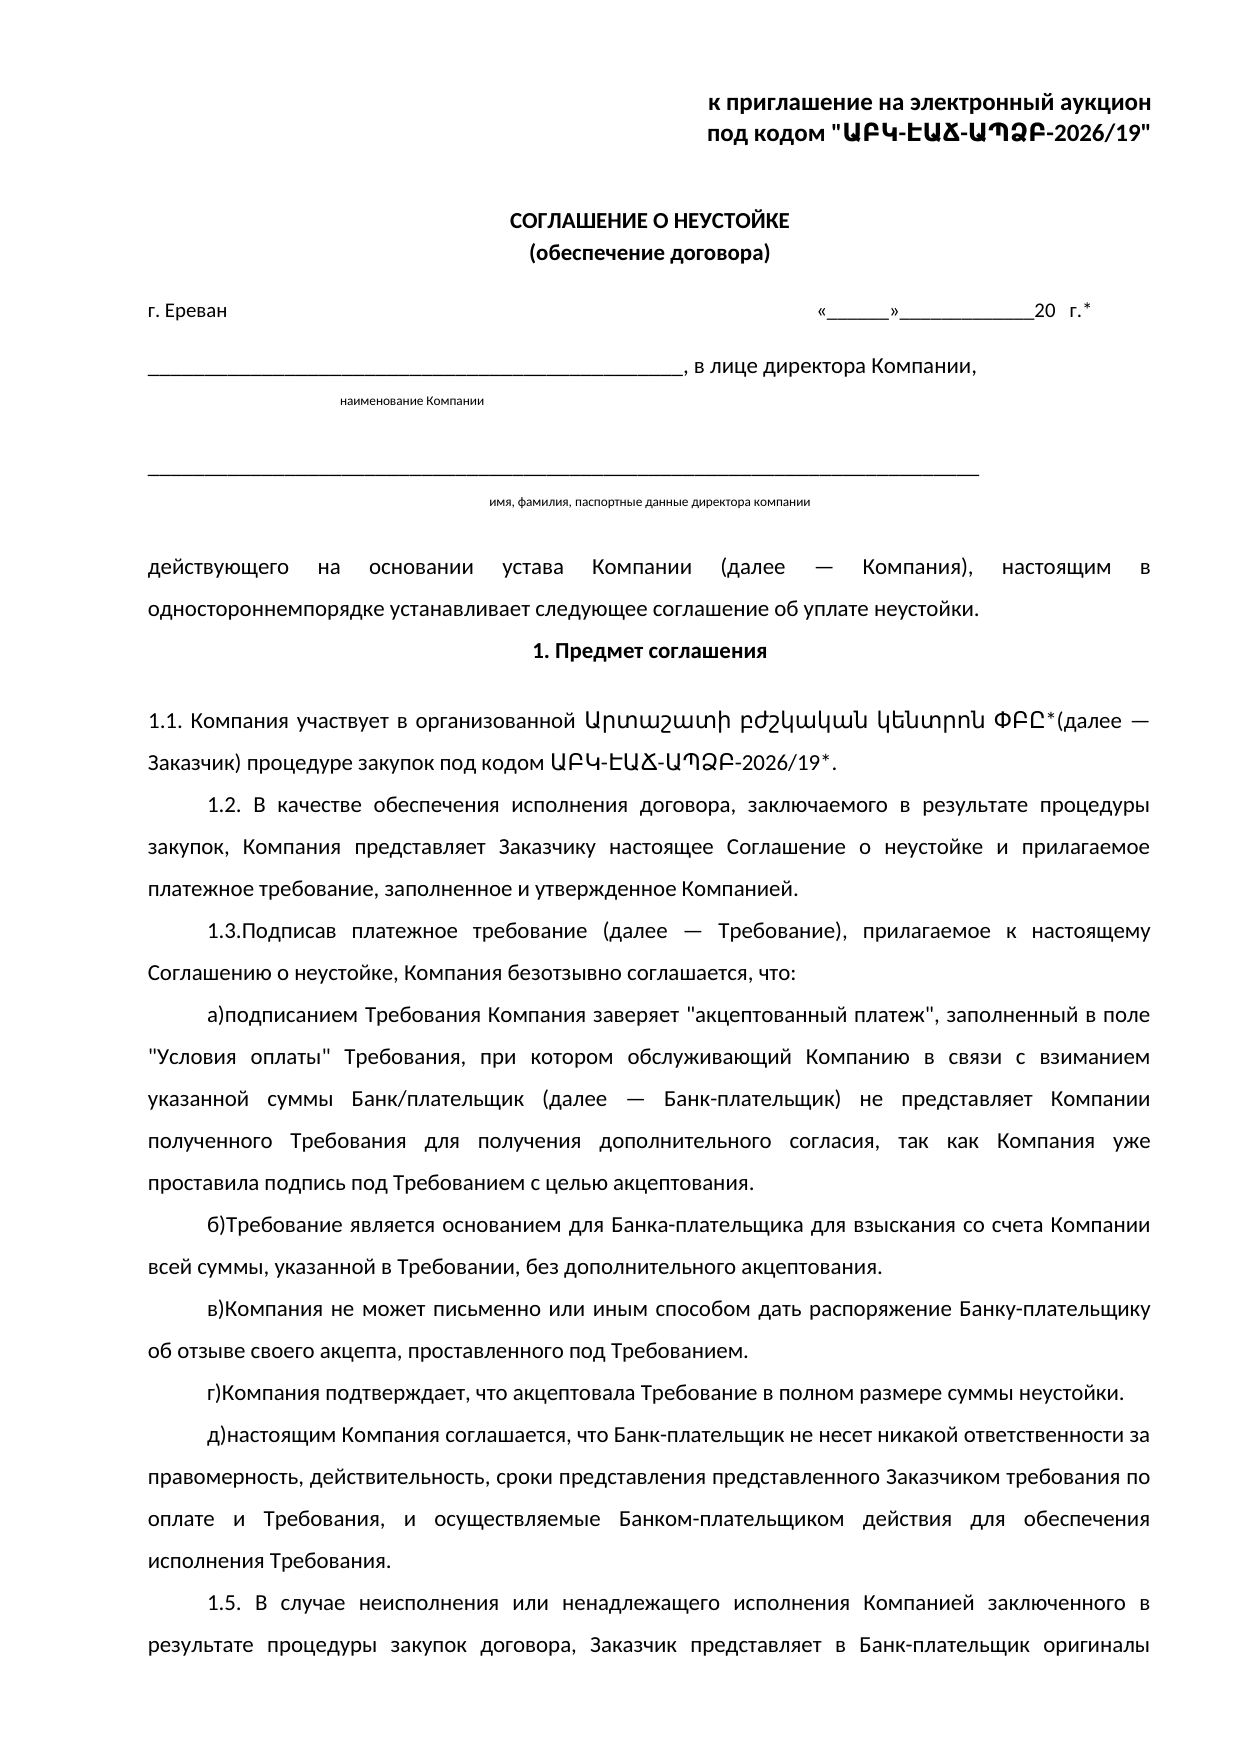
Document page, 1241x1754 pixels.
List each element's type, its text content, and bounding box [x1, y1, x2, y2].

text 1.1. Компания участвует в организованной Արտաշատի բժշկական կենտրոն ՓԲԸ*(далее — Заказчик) процедуре закупок под кодом ԱԲԿ-ԷԱՃ-ԱՊՁԲ-2026/19*. [148, 706, 1152, 776]
text б)Требование является основанием для Банка-плательщика для взыскания со счета Компании всей суммы, указанной в Требовании, без дополнительного акцептования. [148, 1210, 1152, 1280]
text 1.3.Подписав платежное требование (далее — Требование), прилагаемое к настоящему Соглашению о неустойке, Компания безотзывно соглашается, что: [148, 916, 1152, 986]
text в)Компания не может письменно или иным способом дать распоряжение Банку-плательщику об отзыве своего акцепта, проставленного под Требованием. [148, 1294, 1152, 1364]
text 1.2. В качестве обеспечения исполнения договора, заключаемого в результате процедуры закупок, Компания представляет Заказчику настоящее Соглашение о неустойке и прилагаемое платежное требование, заполненное и утвержденное Компанией. [148, 790, 1152, 902]
text (обеспечение договора) [148, 238, 1152, 266]
text СОГЛАШЕНИЕ О НЕУСТОЙКЕ [148, 206, 1152, 234]
text 1. Предмет соглашения [148, 636, 1152, 664]
table_header г. Ереван [136, 297, 635, 351]
text действующего на основании устава Компании (далее — Компания), настоящим в одностороннемпорядке устанавливает следующее соглашение об уплате неустойки. [148, 552, 1152, 622]
table_header «______»_____________20 г.* [635, 297, 1104, 351]
text под кодом "ԱԲԿ-ԷԱՃ-ԱՊՁԲ-2026/19" [148, 117, 1152, 147]
text _________________________________________________________________________ [148, 452, 1152, 480]
text _______________________________________________, в лице директора Компании, [148, 351, 1152, 379]
text г)Компания подтверждает, что акцептовала Требование в полном размере суммы неустойки. [148, 1378, 1152, 1406]
text наименование Компании [340, 393, 1152, 421]
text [148, 1588, 1152, 1658]
text а)подписанием Требования Компания заверяет "акцептованный платеж", заполненный в поле "Условия оплаты" Требования, при котором обслуживающий Компанию в связи с взиманием указанной суммы Банк/плательщик (далее — Банк-плательщик) не представляет Компании полученного Требования для получения дополнительного согласия, так как Компания уже проставила подпись под Требованием с целью акцептования. [148, 1000, 1152, 1196]
text к приглашение на электронный аукцион [177, 86, 1152, 117]
text имя, фамилия, паспортные данные директора компании [148, 494, 1152, 522]
text д)настоящим Компания соглашается, что Банк-плательщик не несет никакой ответственности за правомерность, действительность, сроки представления представленного Заказчиком требования по оплате и Требования, и осуществляемые Банком-плательщиком действия для обеспечения исполнения Требования. [148, 1420, 1152, 1574]
